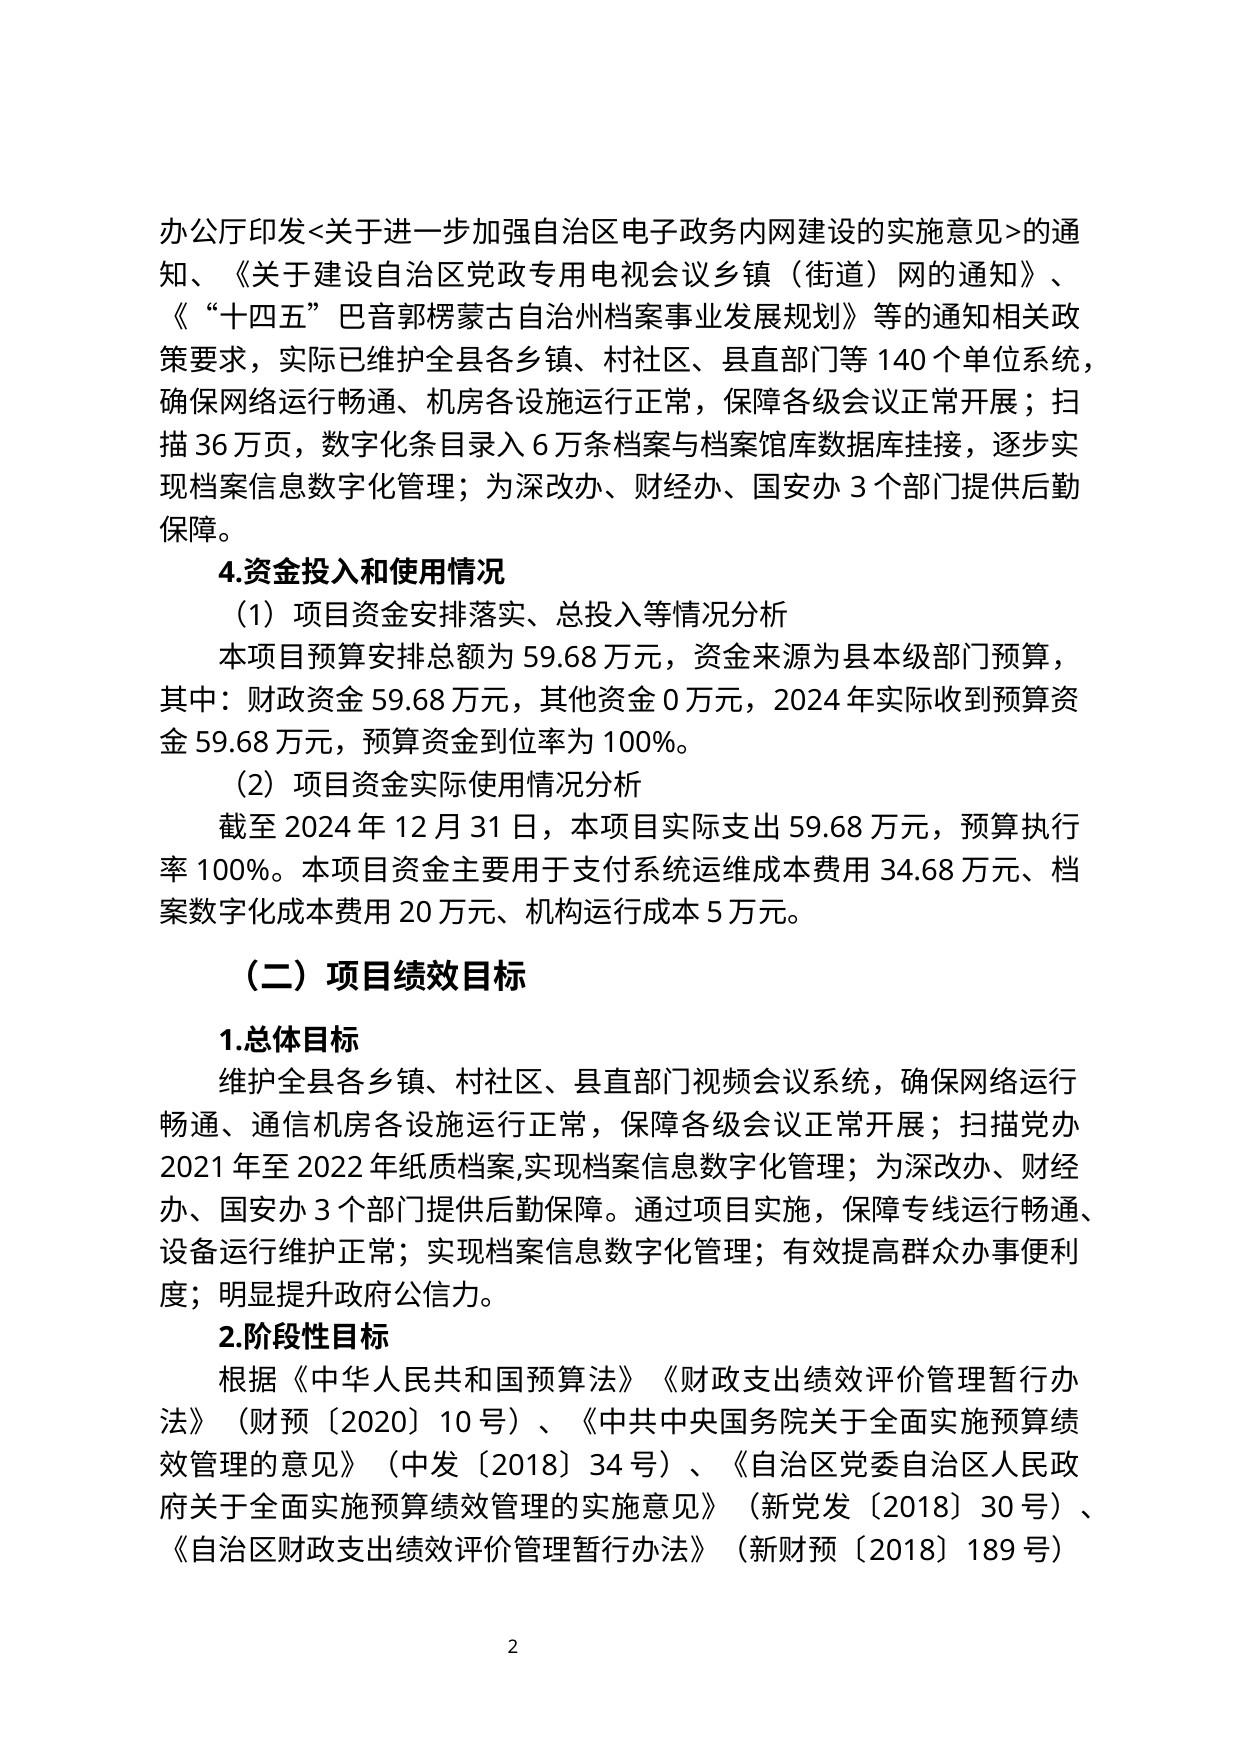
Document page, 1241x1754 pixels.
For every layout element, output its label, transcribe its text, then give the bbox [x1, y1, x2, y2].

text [159, 1356, 1081, 1569]
text 截至2024年12月31日，本项目实际支出59.68万元，预算执行率100%。本项目资金主要用于支付系统运维成本费用34.68万元、档案数字化成本费用20万元、机构运行成本5万元。 [159, 804, 1081, 931]
text 本项目预算安排总额为59.68万元，资金来源为县本级部门预算，其中：财政资金59.68万元，其他资金0万元，2024年实际收到预算资金59.68万元，预算资金到位率为100%。 [159, 634, 1081, 761]
text （1）项目资金安排落实、总投入等情况分析 [159, 591, 1081, 634]
text （2）项目资金实际使用情况分析 [159, 761, 1081, 804]
subtitle 4.资金投入和使用情况 [159, 549, 1081, 591]
subtitle 项目绩效目标 [159, 931, 1081, 1016]
text 维护全县各乡镇、村社区、县直部门视频会议系统，确保网络运行畅通、通信机房各设施运行正常，保障各级会议正常开展；扫描党办2021年至2022年纸质档案,实现档案信息数字化管理；为深改办、财经办、国安办3个部门提供后勤保障。通过项目实施，保障专线运行畅通、设备运行维护正常；实现档案信息数字化管理；有效提高群众办事便利度；明显提升政府公信力。 [159, 1059, 1081, 1314]
subtitle 1.总体目标 [159, 1016, 1081, 1059]
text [159, 209, 1081, 549]
subtitle 2.阶段性目标 [159, 1314, 1081, 1356]
